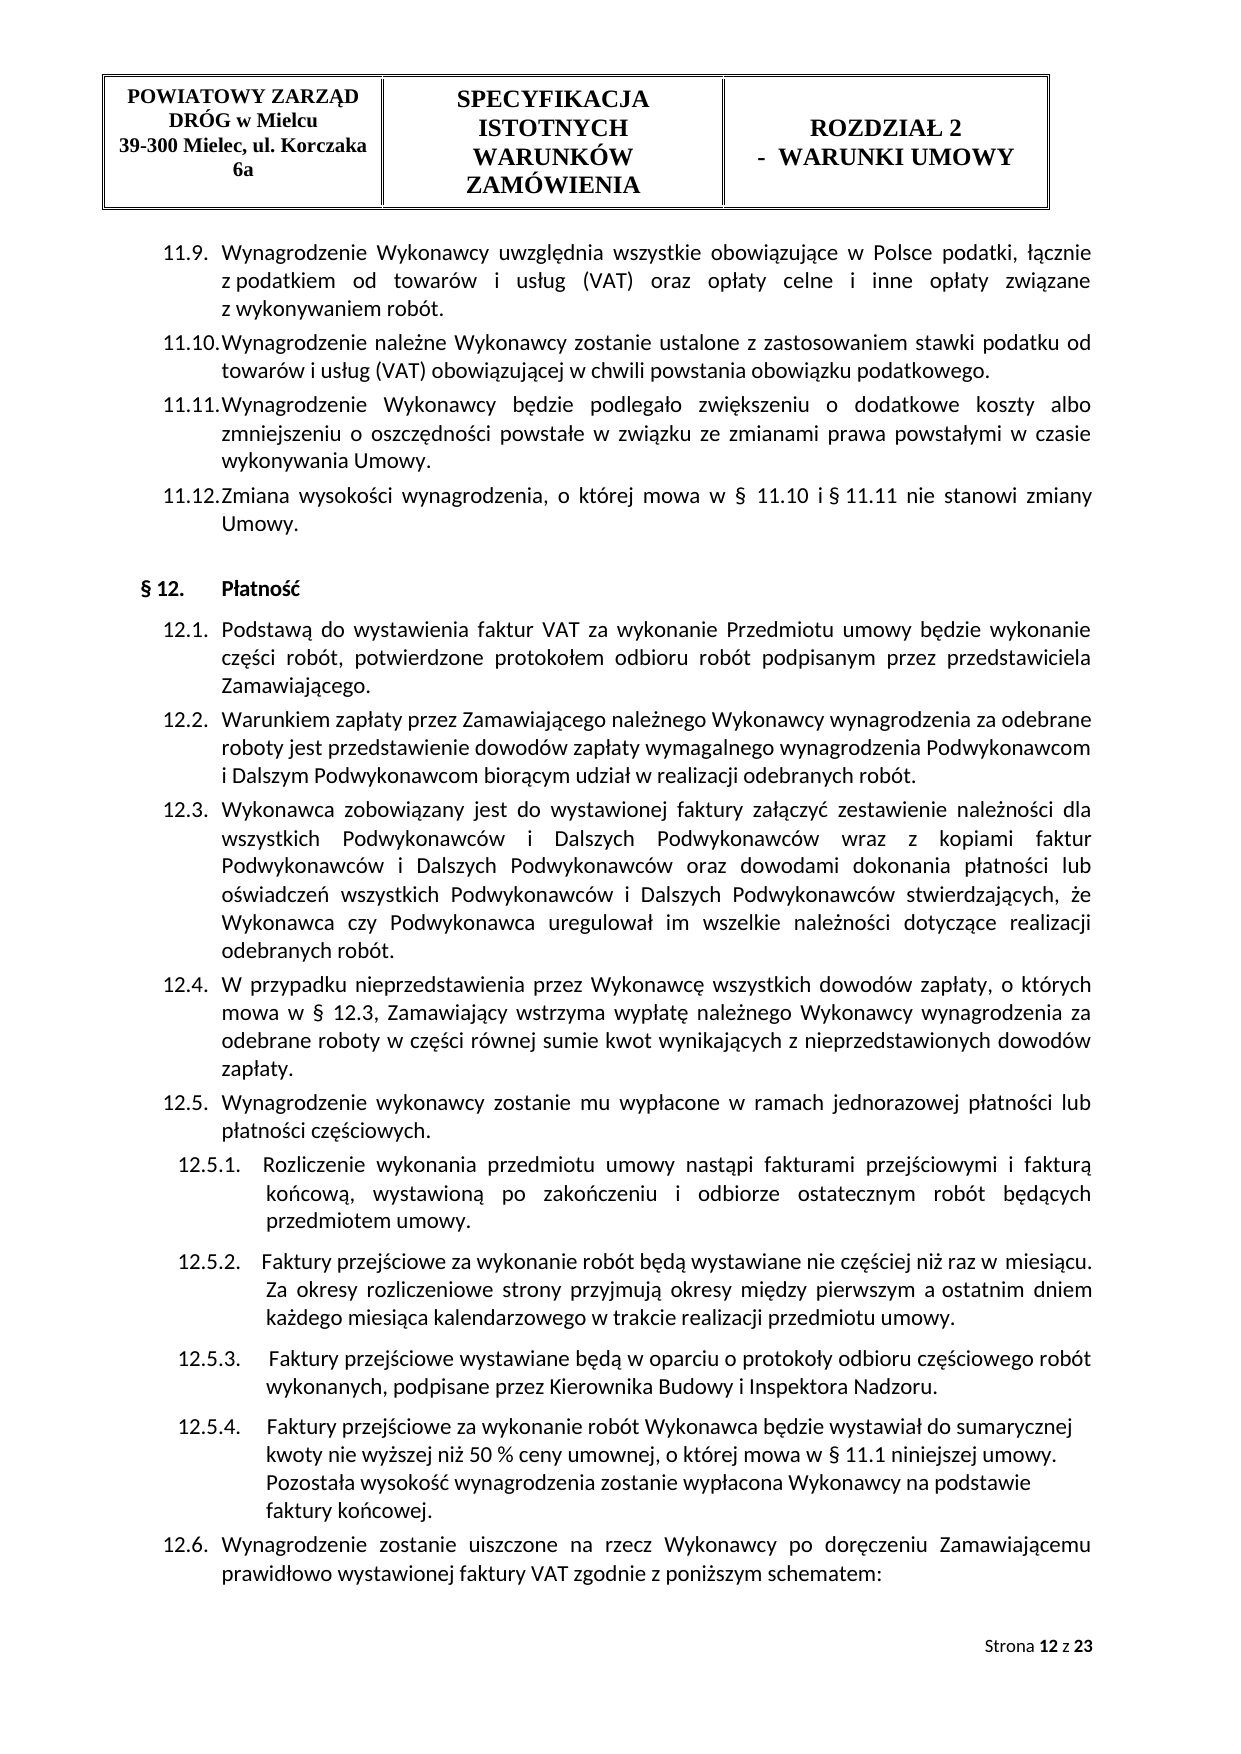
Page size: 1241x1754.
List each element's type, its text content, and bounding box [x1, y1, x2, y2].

subtitle Wynagrodzenie wykonawcy zostanie mu wypłacone w ramach jednorazowej płatności lub płatności częściowych. [162, 1088, 1093, 1144]
text 12.5.4. Faktury przejściowe za wykonanie robót Wykonawca będzie wystawiał do sumarycznej kwoty nie wyższej niż 50 % ceny umownej, o której mowa w § 11.1 niniejszej umowy. Pozostała wysokość wynagrodzenia zostanie wypłacona Wykonawcy na podstawie faktury końcowej. [177, 1412, 1093, 1524]
text 12.5.1. Rozliczenie wykonania przedmiotu umowy nastąpi fakturami przejściowymi i fakturą końcową, wystawioną po zakończeniu i odbiorze ostatecznym robót będących przedmiotem umowy. [177, 1151, 1093, 1235]
subtitle Zmiana wysokości wynagrodzenia, o której mowa w § 11.10 i § 11.11 nie stanowi zmiany Umowy. [162, 481, 1093, 537]
subtitle Płatność [162, 574, 1093, 602]
subtitle Podstawą do wystawienia faktur VAT za wykonanie Przedmiotu umowy będzie wykonanie części robót, potwierdzone protokołem odbioru robót podpisanym przez przedstawiciela Zamawiającego. [162, 615, 1093, 699]
subtitle Wynagrodzenie Wykonawcy uwzględnia wszystkie obowiązujące w Polsce podatki, łącznie z podatkiem od towarów i usług (VAT) oraz opłaty celne i inne opłaty związane z wykonywaniem robót. [162, 238, 1093, 322]
text 12.5.2. Faktury przejściowe za wykonanie robót będą wystawiane nie częściej niż raz w miesiącu. Za okresy rozliczeniowe strony przyjmują okresy między pierwszym a ostatnim dniem każdego miesiąca kalendarzowego w trakcie realizacji przedmiotu umowy. [177, 1247, 1093, 1331]
text 12.5.3. Faktury przejściowe wystawiane będą w oparciu o protokoły odbioru częściowego robót wykonanych, podpisane przez Kierownika Budowy i Inspektora Nadzoru. [177, 1344, 1093, 1400]
subtitle Wynagrodzenie zostanie uiszczone na rzecz Wykonawcy po doręczeniu Zamawiającemu prawidłowo wystawionej faktury VAT zgodnie z poniższym schematem: [162, 1531, 1093, 1587]
subtitle Warunkiem zapłaty przez Zamawiającego należnego Wykonawcy wynagrodzenia za odebrane roboty jest przedstawienie dowodów zapłaty wymagalnego wynagrodzenia Podwykonawcom i Dalszym Podwykonawcom biorącym udział w realizacji odebranych robót. [162, 705, 1093, 789]
subtitle Wynagrodzenie Wykonawcy będzie podlegało zwiększeniu o dodatkowe koszty albo zmniejszeniu o oszczędności powstałe w związku ze zmianami prawa powstałymi w czasie wykonywania Umowy. [162, 391, 1093, 475]
subtitle Wykonawca zobowiązany jest do wystawionej faktury załączyć zestawienie należności dla wszystkich Podwykonawców i Dalszych Podwykonawców wraz z kopiami faktur Podwykonawców i Dalszych Podwykonawców oraz dowodami dokonania płatności lub oświadczeń wszystkich Podwykonawców i Dalszych Podwykonawców stwierdzających, że Wykonawca czy Podwykonawca uregulował im wszelkie należności dotyczące realizacji odebranych robót. [162, 796, 1093, 964]
subtitle W przypadku nieprzedstawienia przez Wykonawcę wszystkich dowodów zapłaty, o których mowa w § 12.3, Zamawiający wstrzyma wypłatę należnego Wykonawcy wynagrodzenia za odebrane roboty w części równej sumie kwot wynikających z nieprzedstawionych dowodów zapłaty. [162, 970, 1093, 1082]
subtitle Wynagrodzenie należne Wykonawcy zostanie ustalone z zastosowaniem stawki podatku od towarów i usług (VAT) obowiązującej w chwili powstania obowiązku podatkowego. [162, 328, 1093, 384]
